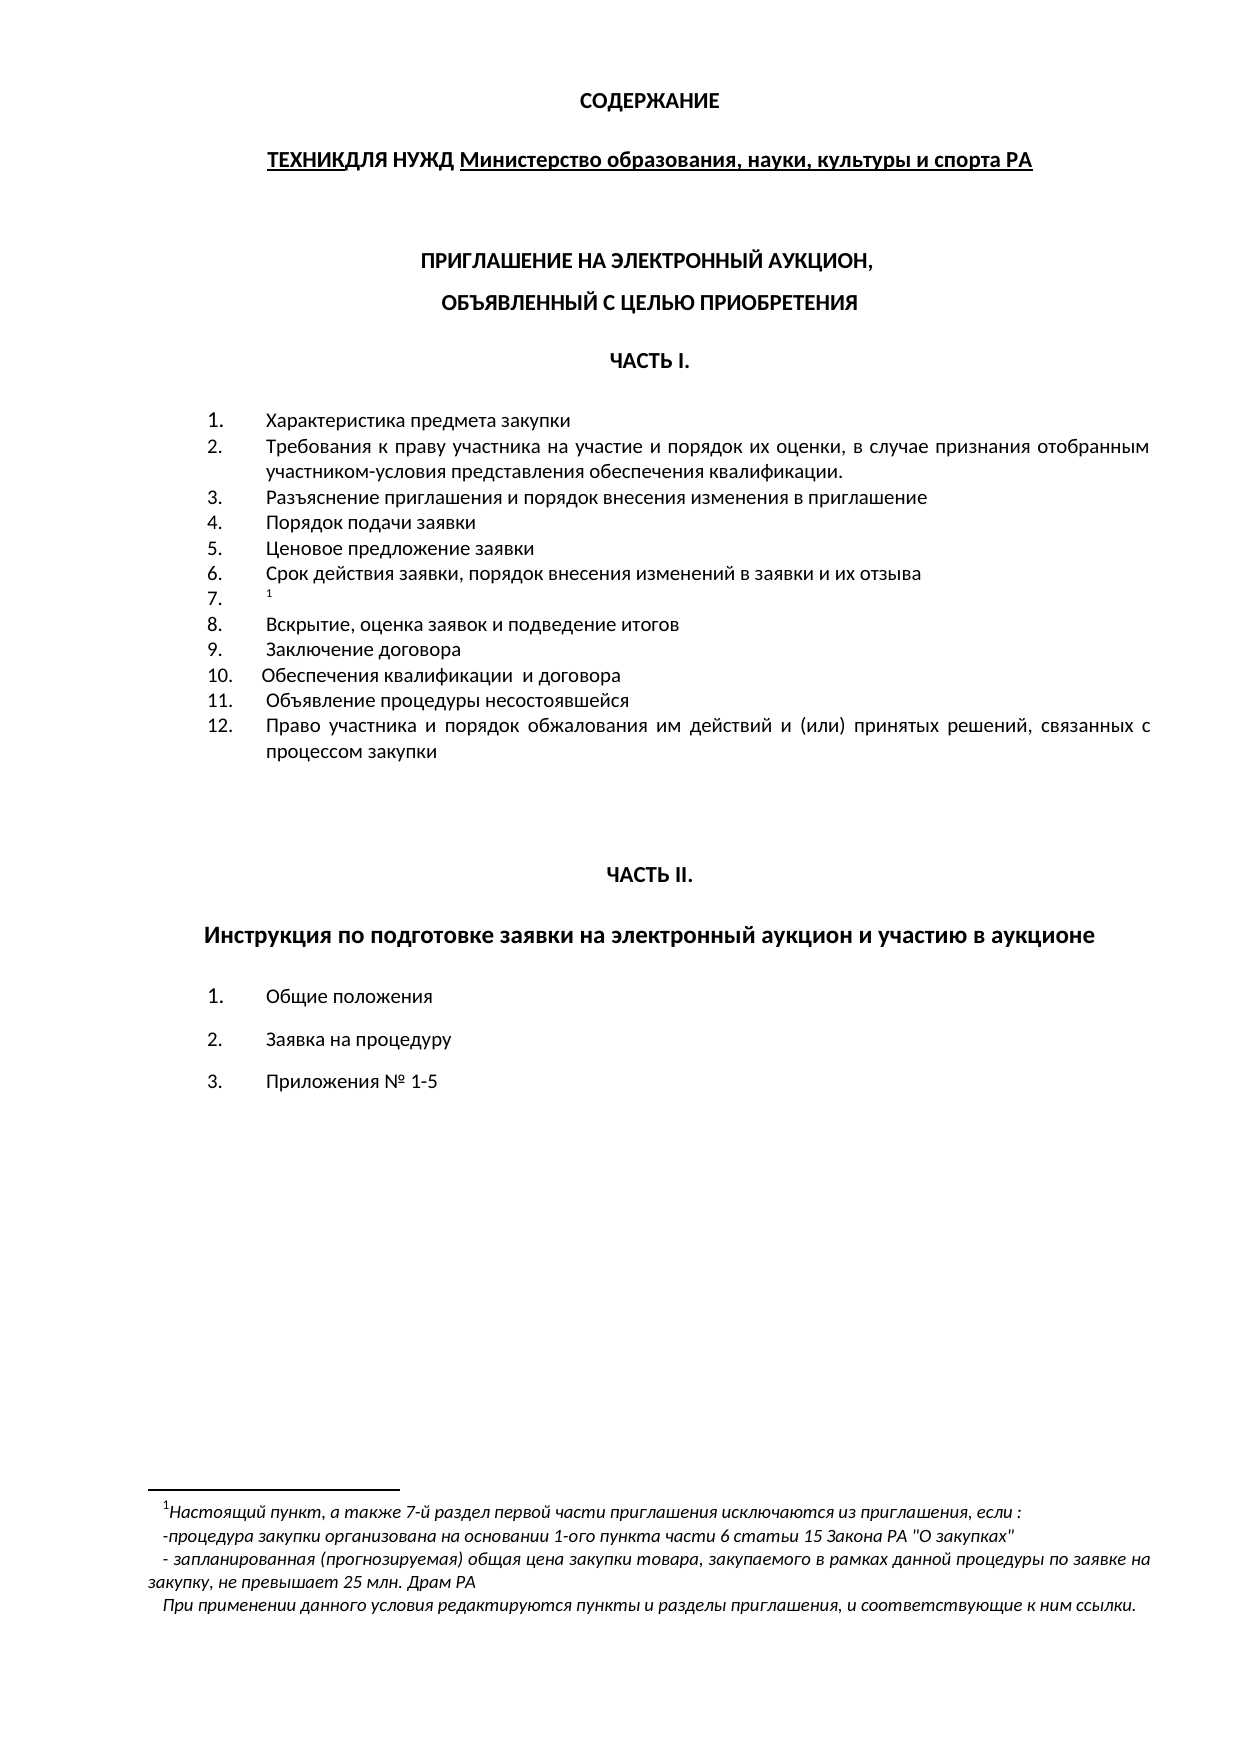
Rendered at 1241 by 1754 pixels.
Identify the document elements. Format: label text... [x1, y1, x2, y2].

text 10. Обеспечения квалификации и договора [207, 662, 1152, 687]
text 5. Ценовое предложение заявки [207, 535, 1152, 560]
text 3. Разъяснение приглашения и порядок внесения изменения в приглашение [207, 484, 1152, 509]
text 6. Срок действия заявки, порядок внесения изменений в заявки и их отзыва [207, 560, 1152, 586]
text 9. Заключение договора [207, 636, 1152, 662]
text ПРИГЛАШЕНИЕ НА ЭЛЕКТРОННЫЙ АУКЦИОН, ОБЪЯВЛЕННЫЙ С ЦЕЛЬЮ ПРИОБРЕТЕНИЯ [148, 246, 1152, 316]
text 11. Объявление процедуры несостоявшейся [207, 687, 1152, 713]
text 7. [207, 586, 1152, 611]
text 8. Вскрытие, оценка заявок и подведение итогов [207, 611, 1152, 636]
text 12. Право участника и порядок обжалования им действий и (или) принятых решений, связанных с процессом закупки [207, 713, 1152, 763]
text 4. Порядок подачи заявки [207, 509, 1152, 535]
text Инструкция по подготовке заявки на электронный аукцион и участию в аукционе [148, 919, 1152, 949]
text 3. Приложения № 1-5 [207, 1068, 1152, 1093]
text ЧАСТЬ II. [148, 860, 1152, 888]
text 2. Требования к праву участника на участие и порядок их оценки, в случае признания отобранным участником-условия представления обеспечения квалификации. [207, 433, 1152, 484]
text 1. Общие положения [207, 981, 1152, 1009]
text ТЕХНИКДЛЯ НУЖД Министерство образования, науки, культуры и спорта РА [148, 145, 1152, 173]
text СОДЕРЖАНИЕ [148, 86, 1152, 114]
text ЧАСТЬ I. [148, 346, 1152, 374]
text 2. Заявка на процедуру [207, 1026, 1152, 1051]
text 1. Характеристика предмета закупки [207, 405, 1152, 433]
